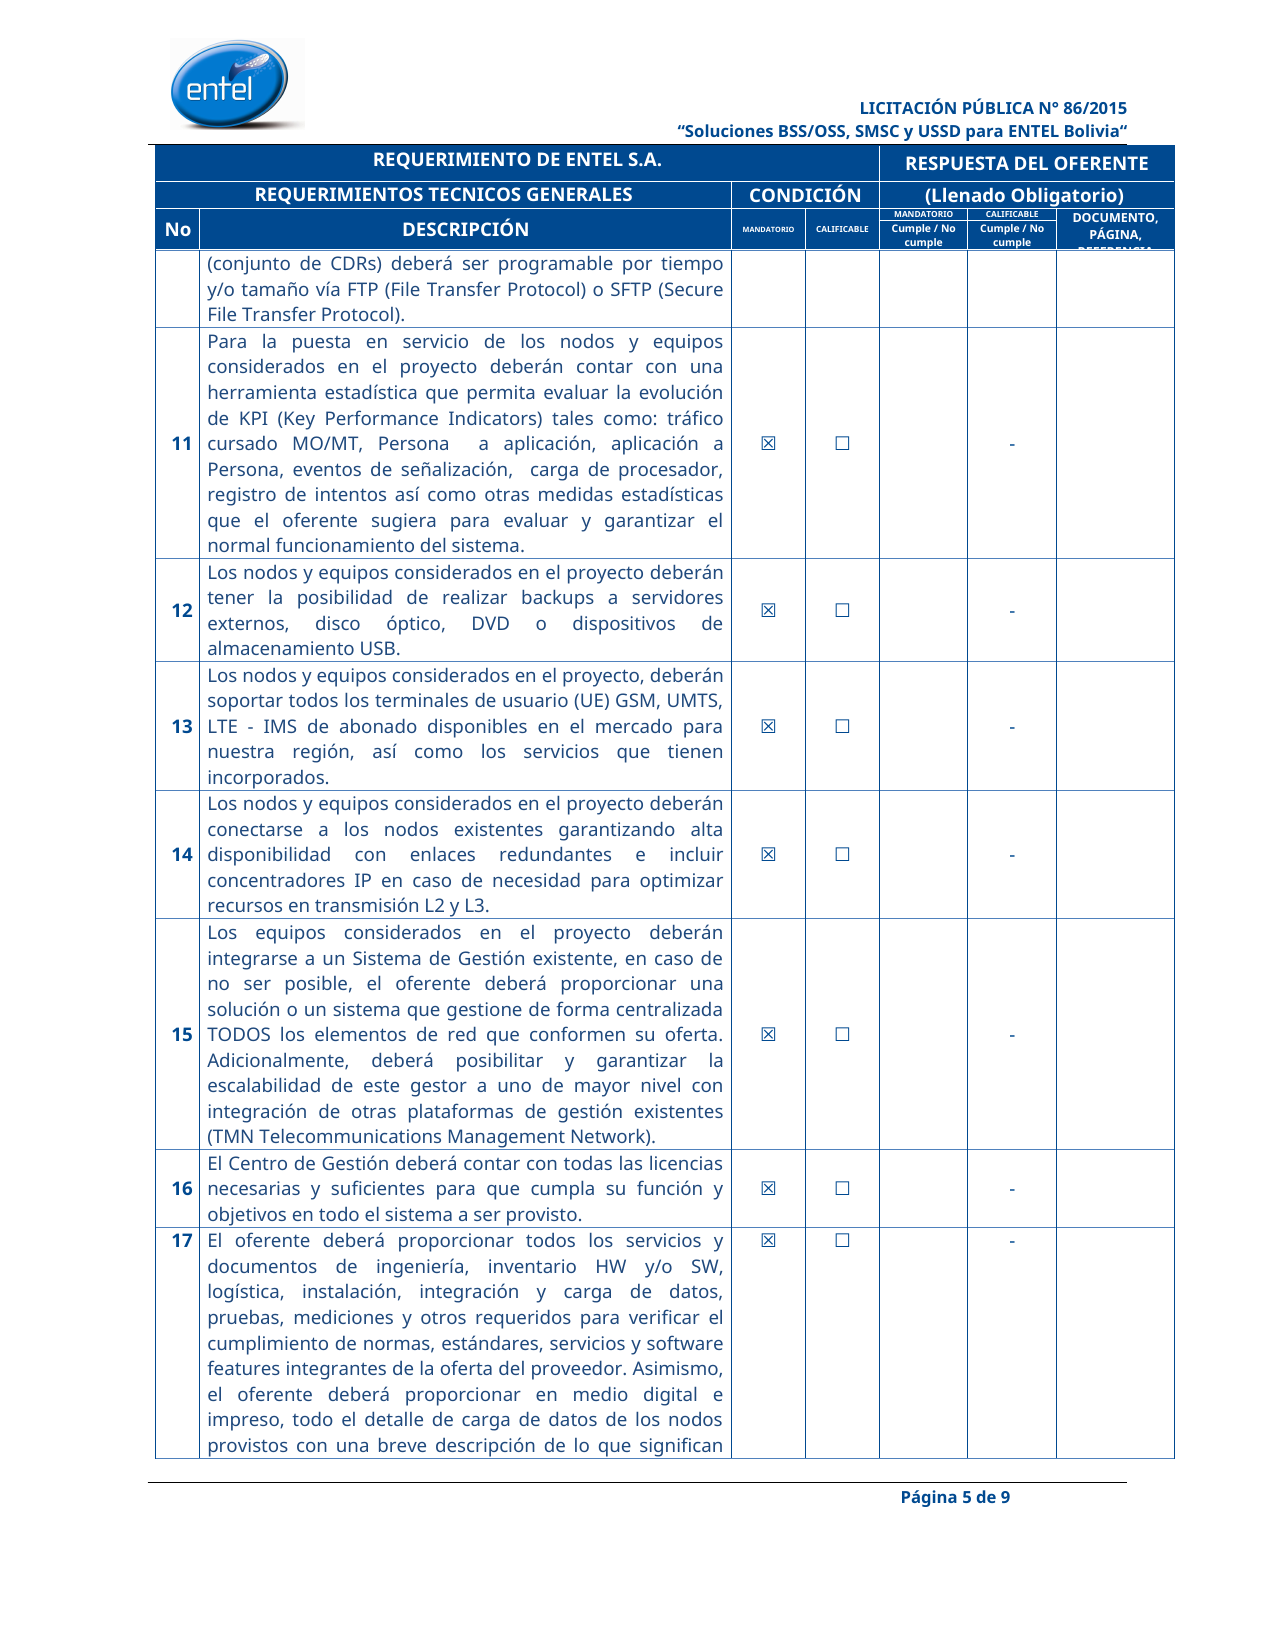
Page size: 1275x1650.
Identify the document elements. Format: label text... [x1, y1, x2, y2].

table_cell [880, 791, 967, 918]
table_cell CONDICIÓN [732, 182, 879, 208]
table_cell 10 [156, 251, 199, 327]
table_header RESPUESTA DEL OFERENTE [880, 146, 1174, 181]
table_cell DOCUMENTO, PÁGINA, REFERENCIA [1057, 209, 1174, 249]
table_cell Para la puesta en servicio de los nodos y equipos considerados en el proyecto deberán contar con una herramienta estadística que permita evaluar la evolución de KPI (Key Performance Indicators) tales como: tráfico cursado MO/MT, Persona a aplicación, aplicación a Persona, eventos de señalización, carga de procesador, registro de intentos así como otras medidas estadísticas que el oferente sugiera para evaluar y garantizar el normal funcionamiento del sistema. [200, 328, 731, 558]
table_cell MANDATORIO [732, 209, 805, 249]
table_cell - [968, 1228, 1056, 1457]
table_cell [1057, 662, 1174, 790]
table_cell 16 [156, 1150, 199, 1227]
table_cell - [968, 559, 1056, 661]
table_cell (Llenado Obligatorio) [880, 182, 1174, 208]
table_cell 17 [156, 1228, 199, 1457]
table_cell [1057, 1150, 1174, 1227]
table_cell 11 [156, 328, 199, 558]
table_cell El Centro de Gestión deberá contar con todas las licencias necesarias y suficientes para que cumpla su función y objetivos en todo el sistema a ser provisto. [200, 1150, 731, 1227]
table_cell - [968, 251, 1056, 327]
table_cell - [968, 662, 1056, 790]
table_cell 12 [156, 559, 199, 661]
table_cell - [968, 1150, 1056, 1227]
table_cell [880, 919, 967, 1149]
table_cell - [968, 791, 1056, 918]
table_cell CALIFICABLE [806, 209, 879, 249]
table_cell [1057, 559, 1174, 661]
table_cell [880, 328, 967, 558]
table_cell No [156, 209, 199, 249]
table_cell [1057, 1228, 1174, 1457]
table_cell [880, 1150, 967, 1227]
table_header REQUERIMIENTO DE ENTEL S.A. [156, 146, 879, 181]
table_cell - [968, 328, 1056, 558]
table_cell Los nodos y equipos considerados en el proyecto deberán conectarse a los nodos existentes garantizando alta disponibilidad con enlaces redundantes e incluir concentradores IP en caso de necesidad para optimizar recursos en transmisión L2 y L3. [200, 791, 731, 918]
table_cell DESCRIPCIÓN [200, 209, 731, 249]
table_cell Los nodos y equipos considerados en el proyecto deberán tener la posibilidad de realizar backups a servidores externos, disco óptico, DVD o dispositivos de almacenamiento USB. [200, 559, 731, 661]
table_cell Los equipos considerados en el proyecto deberán integrarse a un Sistema de Gestión existente, en caso de no ser posible, el oferente deberá proporcionar una solución o un sistema que gestione de forma centralizada TODOS los elementos de red que conformen su oferta. Adicionalmente, deberá posibilitar y garantizar la escalabilidad de este gestor a uno de mayor nivel con integración de otras plataformas de gestión existentes (TMN Telecommunications Management Network). [200, 919, 731, 1149]
picture [170, 38, 305, 130]
table_cell [1057, 251, 1174, 327]
table_cell Los nodos y equipos considerados en el proyecto, deberán soportar todos los terminales de usuario (UE) GSM, UMTS, LTE - IMS de abonado disponibles en el mercado para nuestra región, así como los servicios que tienen incorporados. [200, 662, 731, 790]
table_cell [880, 251, 967, 327]
table_cell Cumple / No cumple [968, 221, 1056, 249]
table_cell 13 [156, 662, 199, 790]
table_cell [880, 1228, 967, 1457]
table_cell - [968, 919, 1056, 1149]
table_cell Cumple / No cumple [880, 221, 967, 249]
table_cell 15 [156, 919, 199, 1149]
table_cell 14 [156, 791, 199, 918]
table_cell REQUERIMIENTOS TECNICOS GENERALES [156, 182, 731, 208]
table_cell [1057, 328, 1174, 558]
table_cell [1057, 919, 1174, 1149]
table_cell [1057, 791, 1174, 918]
table_cell [880, 559, 967, 661]
table_cell [880, 662, 967, 790]
